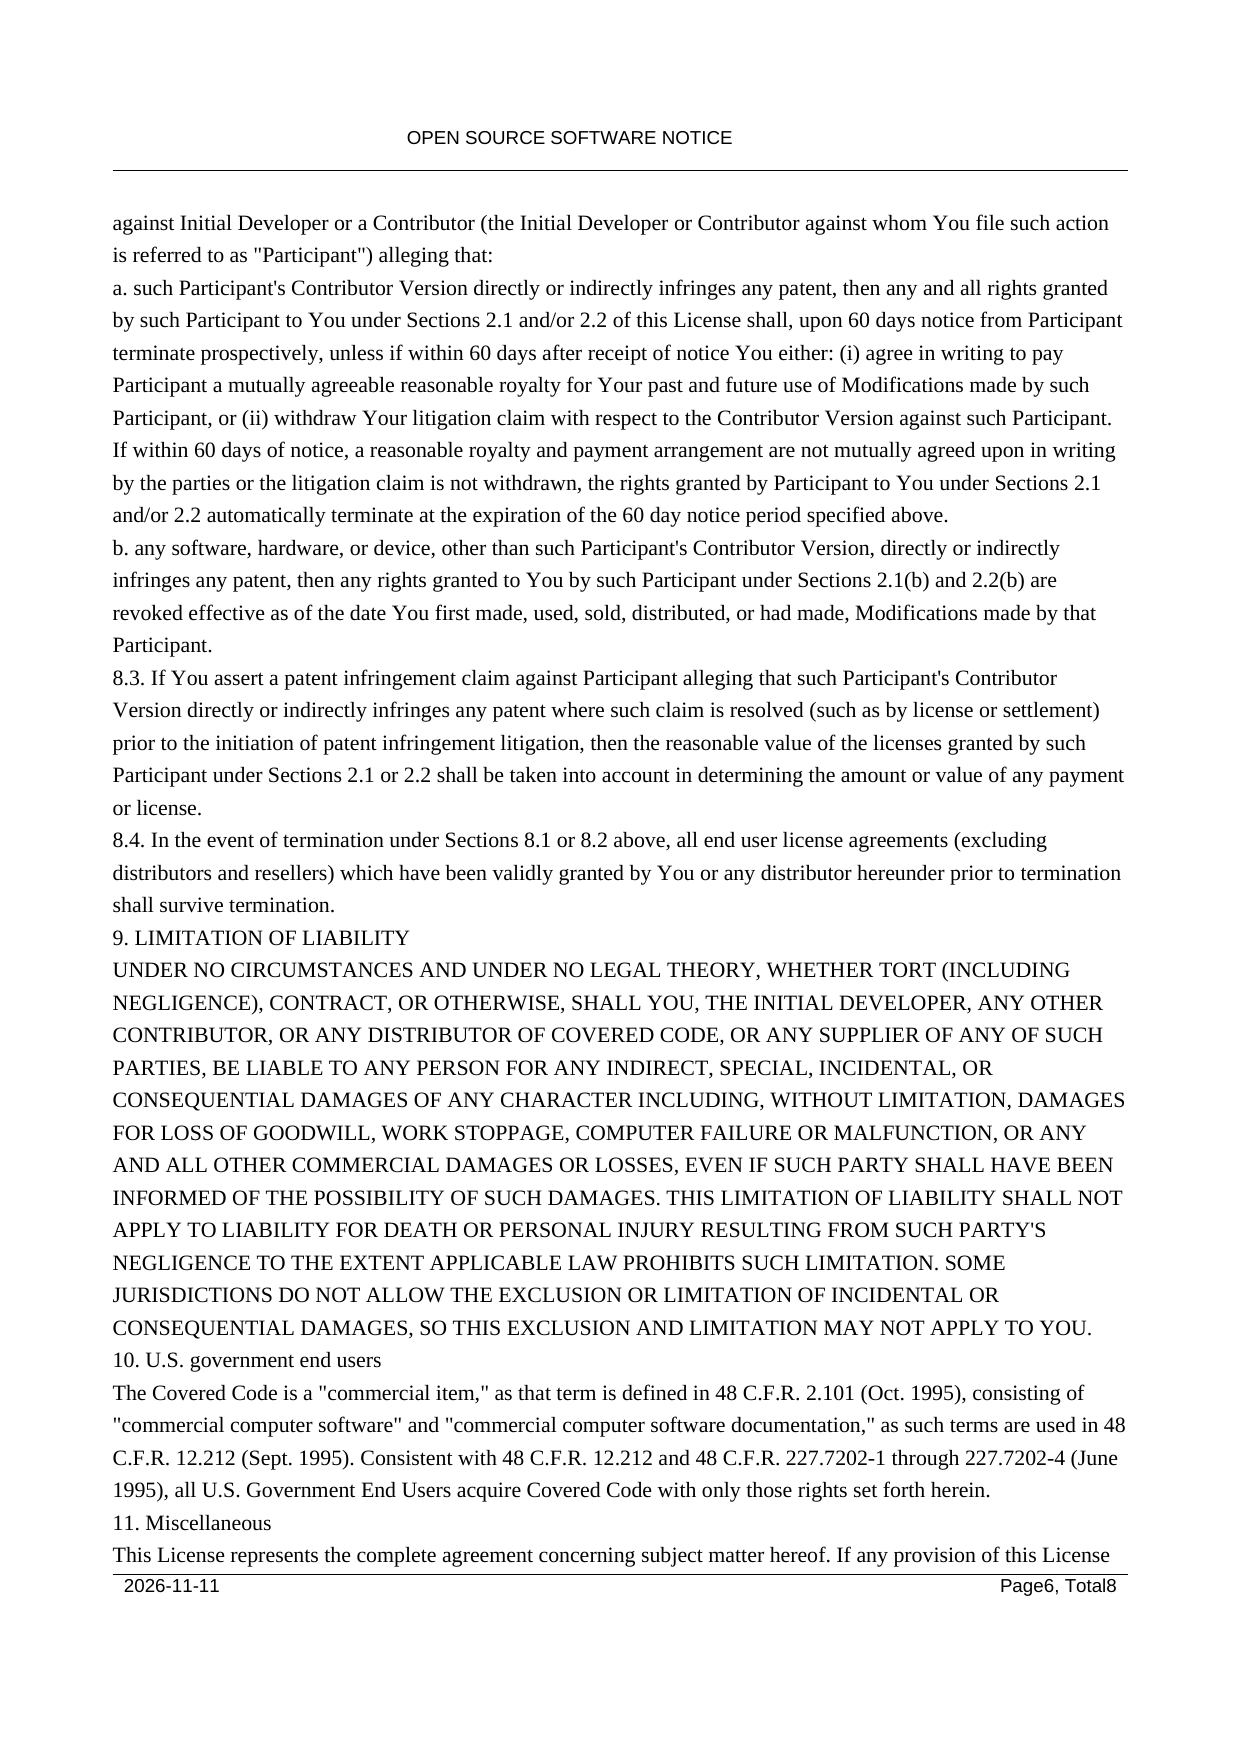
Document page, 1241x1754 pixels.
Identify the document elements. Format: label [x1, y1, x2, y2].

text [112, 206, 1128, 1571]
